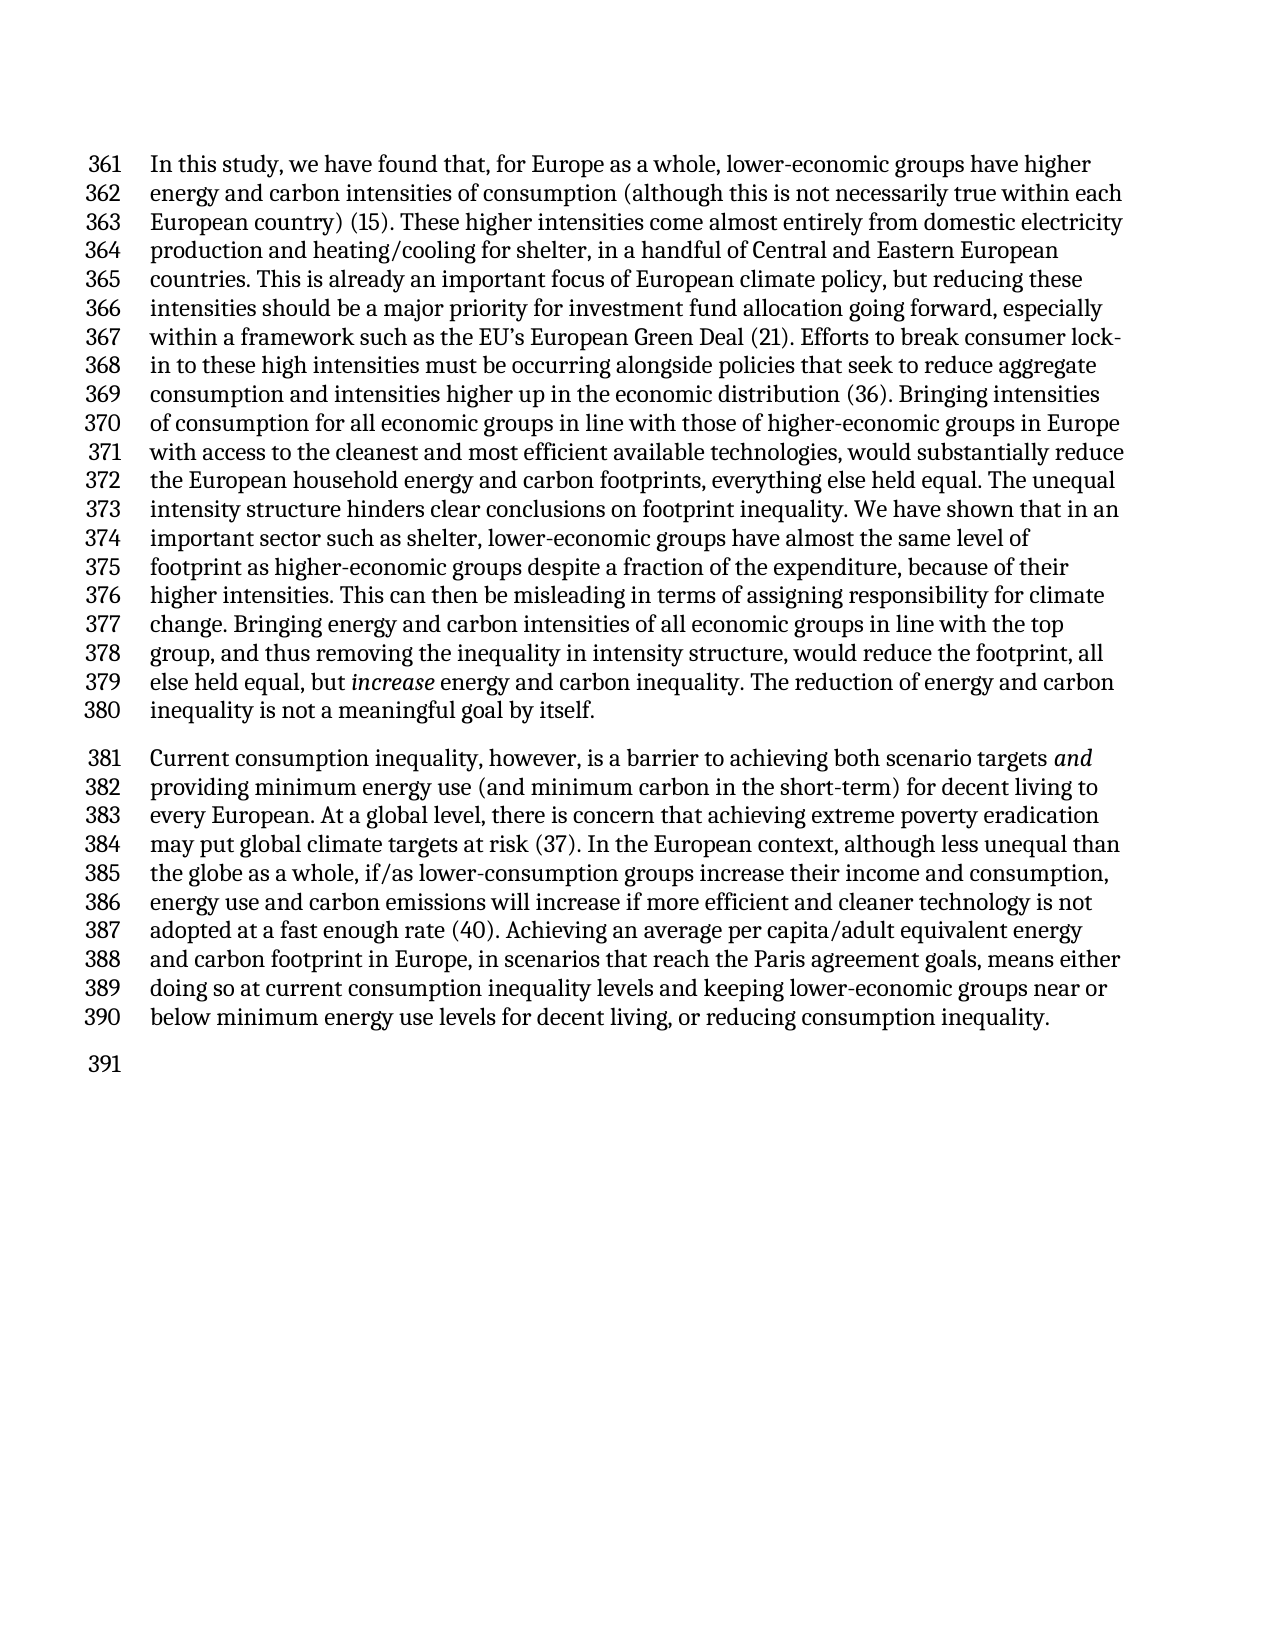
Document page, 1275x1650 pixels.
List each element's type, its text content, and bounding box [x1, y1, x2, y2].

text In this study, we have found that, for Europe as a whole, lower-economic groups have higher energy and carbon intensities of consumption (although this is not necessarily true within each European country) (15). These higher intensities come almost entirely from domestic electricity production and heating/cooling for shelter, in a handful of Central and Eastern European countries. This is already an important focus of European climate policy, but reducing these intensities should be a major priority for investment fund allocation going forward, especially within a framework such as the EU’s European Green Deal (21). Efforts to break consumer lock-in to these high intensities must be occurring alongside policies that seek to reduce aggregate consumption and intensities higher up in the economic distribution (36). Bringing intensities of consumption for all economic groups in line with those of higher-economic groups in Europe with access to the cleanest and most efficient available technologies, would substantially reduce the European household energy and carbon footprints, everything else held equal. The unequal intensity structure hinders clear conclusions on footprint inequality. We have shown that in an important sector such as shelter, lower-economic groups have almost the same level of footprint as higher-economic groups despite a fraction of the expenditure, because of their higher intensities. This can then be misleading in terms of assigning responsibility for climate change. Bringing energy and carbon intensities of all economic groups in line with the top group, and thus removing the inequality in intensity structure, would reduce the footprint, all else held equal, but increase energy and carbon inequality. The reduction of energy and carbon inequality is not a meaningful goal by itself. [150, 150, 1125, 725]
text Current consumption inequality, however, is a barrier to achieving both scenario targets and providing minimum energy use (and minimum carbon in the short-term) for decent living to every European. At a global level, there is concern that achieving extreme poverty eradication may put global climate targets at risk (37). In the European context, although less unequal than the globe as a whole, if/as lower-consumption groups increase their income and consumption, energy use and carbon emissions will increase if more efficient and cleaner technology is not adopted at a fast enough rate (40). Achieving an average per capita/adult equivalent energy and carbon footprint in Europe, in scenarios that reach the Paris agreement goals, means either doing so at current consumption inequality levels and keeping lower-economic groups near or below minimum energy use levels for decent living, or reducing consumption inequality. [150, 744, 1125, 1031]
